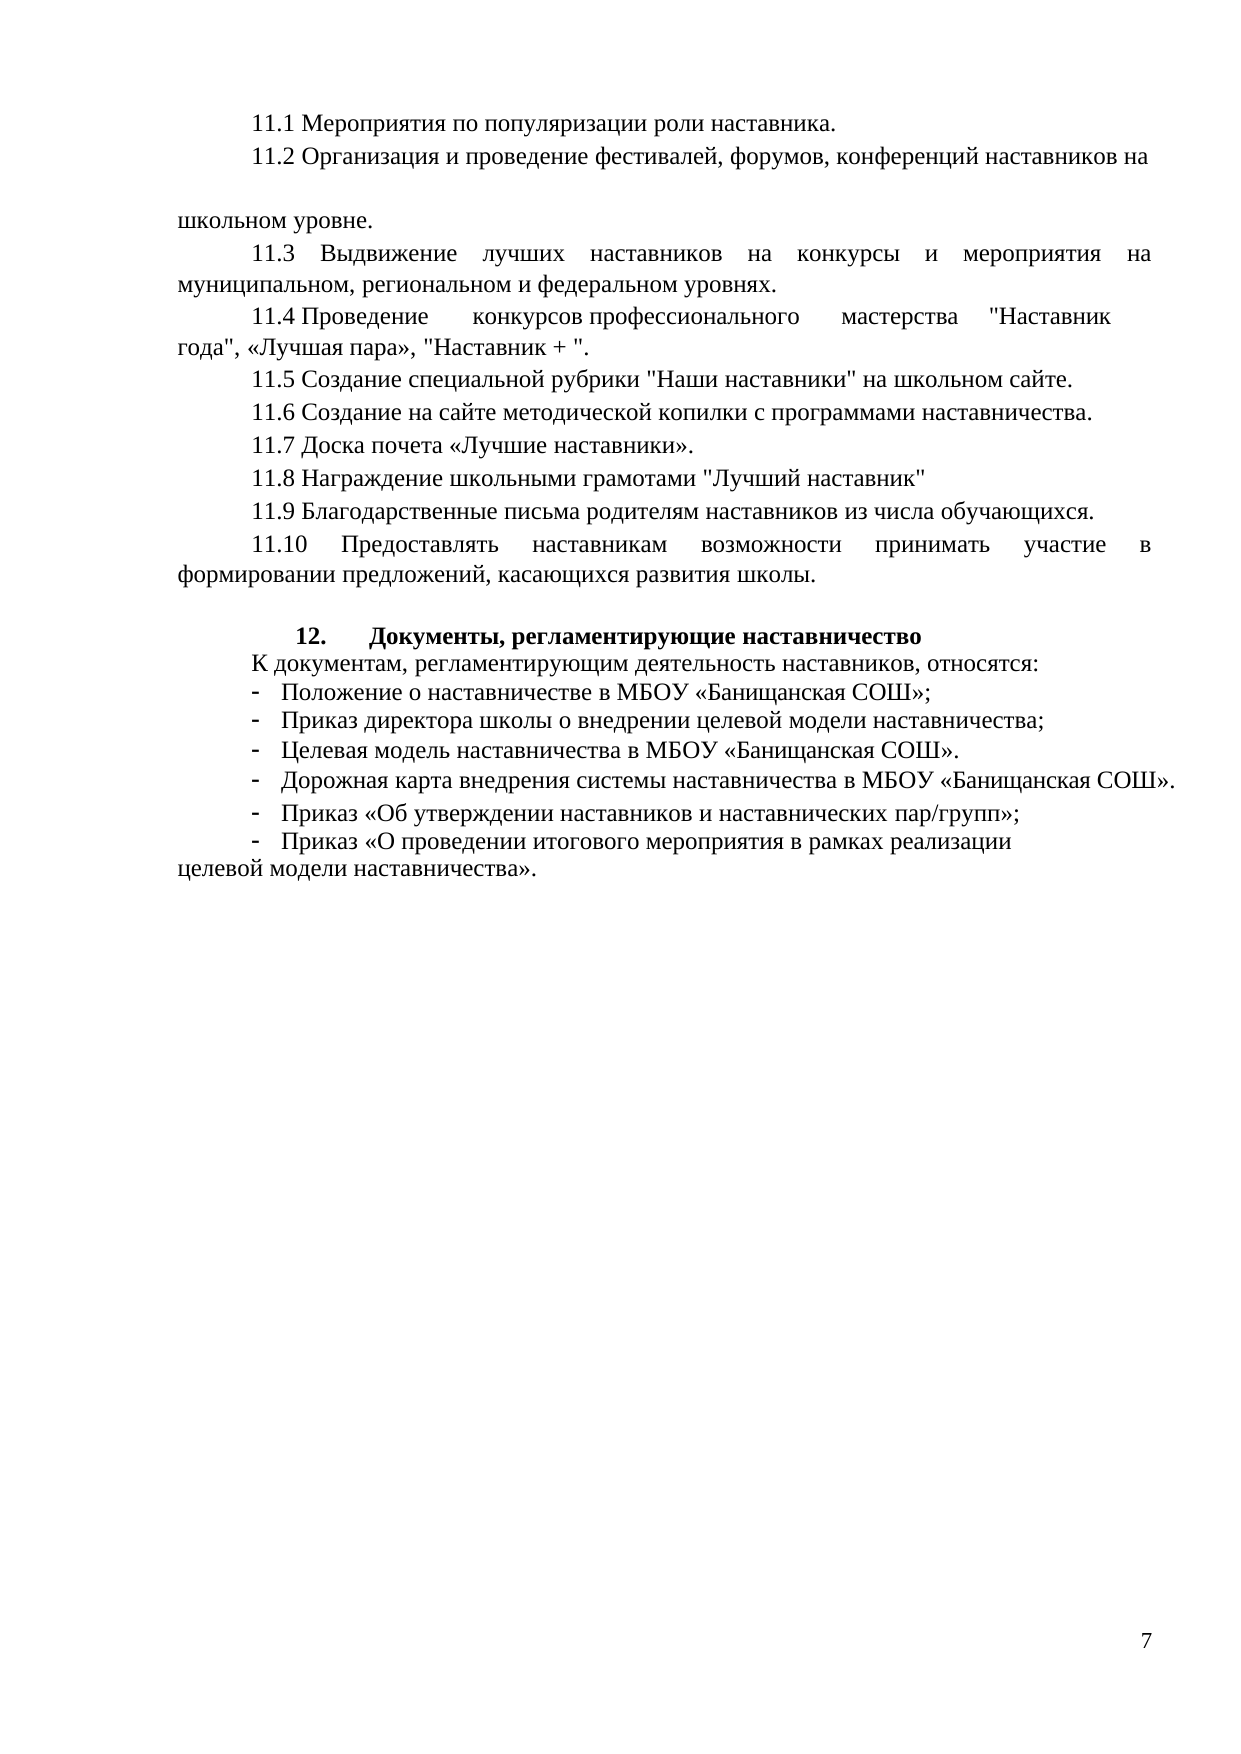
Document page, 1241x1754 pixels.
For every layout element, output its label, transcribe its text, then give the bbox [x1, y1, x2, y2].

list Благодарственные письма родителям наставников из числа обучающихся. [251, 496, 1240, 525]
subtitle Документы, регламентирующие наставничество [295, 621, 1240, 650]
list Проведение конкурсов профессионального мастерства "Наставник года", «Лучшая пара», "Наставник + ". [177, 301, 1112, 361]
list Выдвижение лучших наставников на конкурсы и мероприятия на муниципальном, региональном и федеральном уровнях. [177, 238, 1152, 297]
list Приказ «Об утверждении наставников и наставнических пар/групп»; [251, 797, 1240, 827]
list Предоставлять наставникам возможности принимать участие в формировании предложений, касающихся развития школы. [177, 529, 1151, 588]
list Положение о наставничестве в МБОУ «Банищанская СОШ»; [251, 677, 1240, 706]
list Приказ директора школы о внедрении целевой модели наставничества; [251, 706, 1240, 735]
text школьном уровне. [177, 205, 1240, 234]
list Создание специальной рубрики "Наши наставники" на школьном сайте. [251, 364, 1240, 393]
list Организация и проведение фестивалей, форумов, конференций наставников на [251, 141, 1240, 170]
list Целевая модель наставничества в МБОУ «Банищанская СОШ». [251, 735, 1240, 764]
list Приказ «О проведении итогового мероприятия в рамках реализации целевой модели наставничества». [177, 829, 1101, 881]
list Награждение школьными грамотами "Лучший наставник" [251, 463, 1240, 492]
list Доска почета «Лучшие наставники». [251, 430, 1240, 459]
text К документам, регламентирующим деятельность наставников, относятся: [251, 650, 1240, 677]
list Дорожная карта внедрения системы наставничества в МБОУ «Банищанская СОШ». [251, 764, 1240, 794]
list Создание на сайте методической копилки с программами наставничества. [251, 397, 1240, 426]
list Мероприятия по популяризации роли наставника. [251, 108, 1240, 137]
